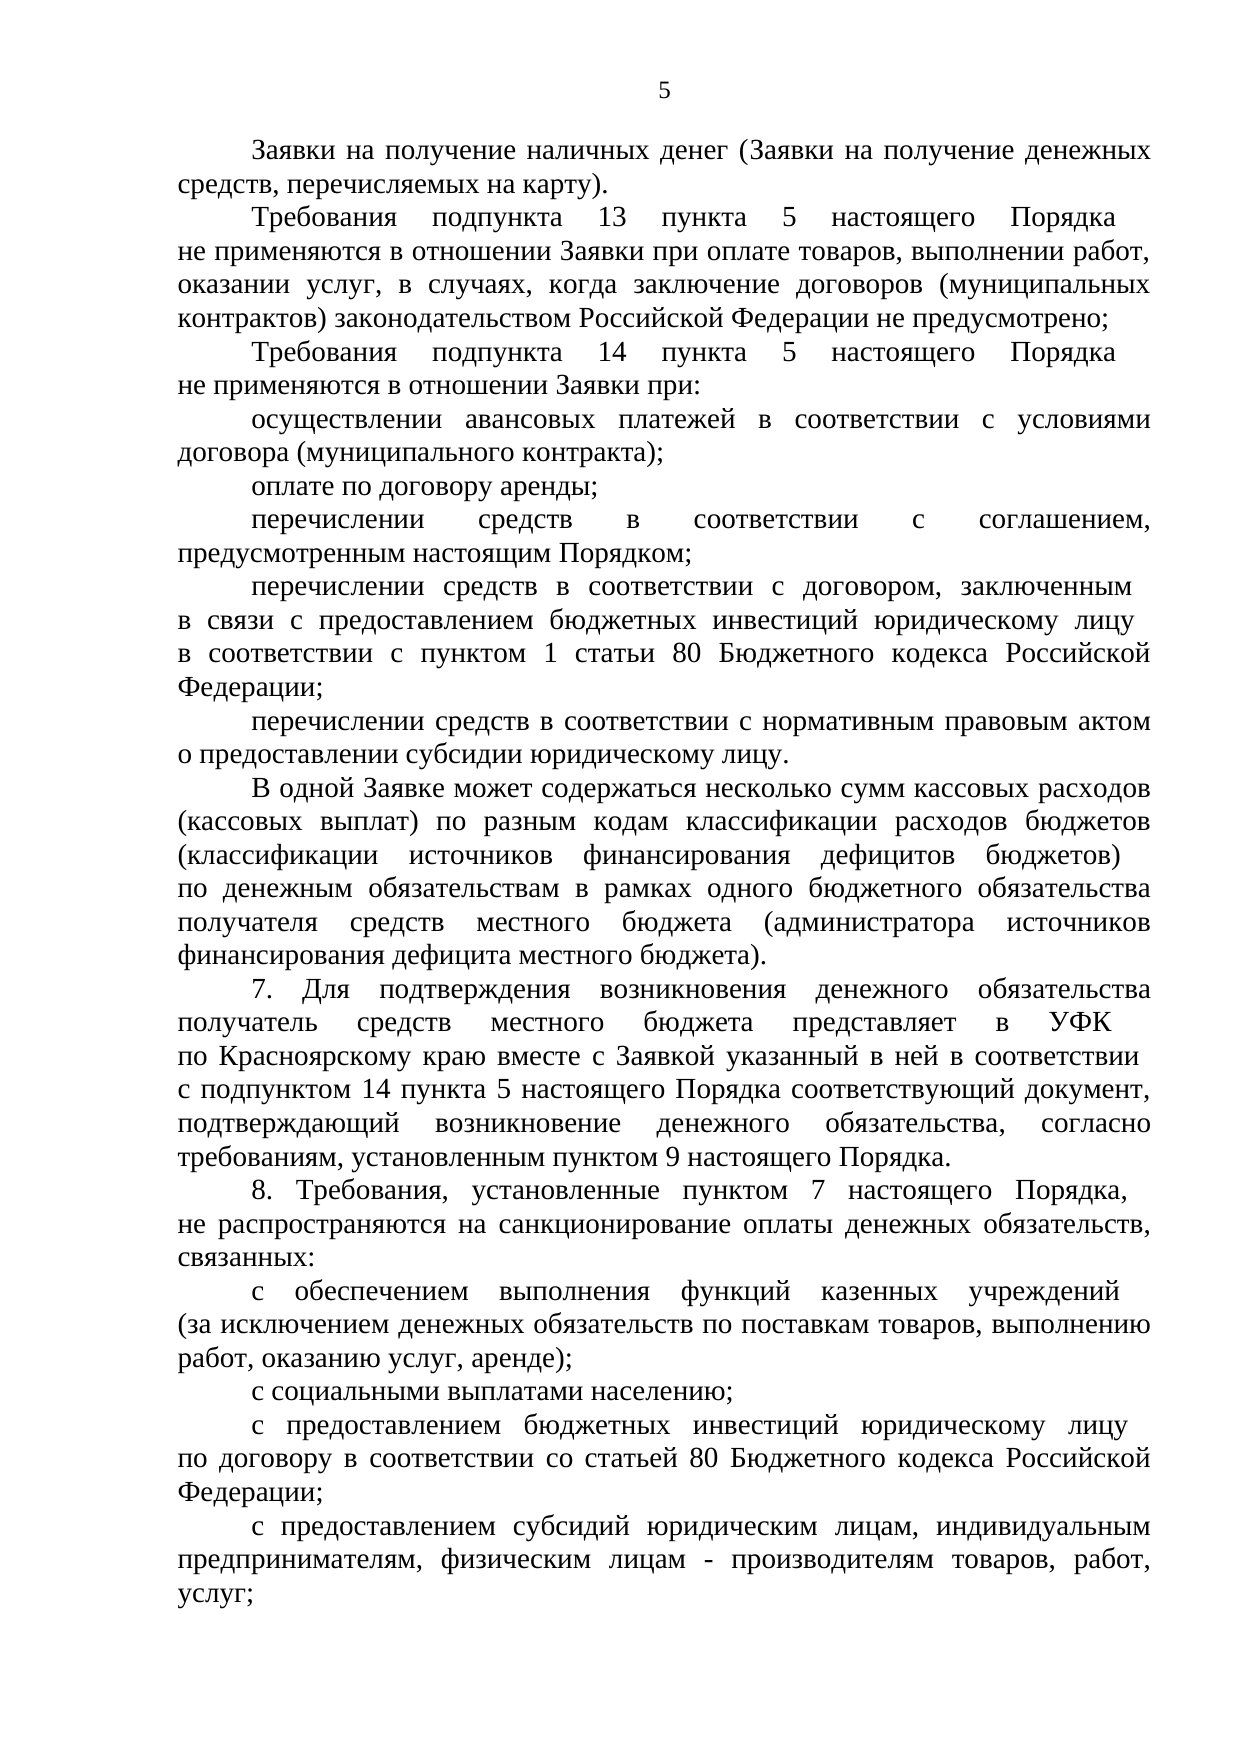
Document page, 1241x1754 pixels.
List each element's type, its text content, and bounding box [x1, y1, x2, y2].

text перечислении средств в соответствии с соглашением, предусмотренным настоящим Порядком; [177, 501, 1152, 568]
text с обеспечением выполнения функций казенных учреждений (за исключением денежных обязательств по поставкам товаров, выполнению работ, оказанию услуг, аренде); [177, 1273, 1152, 1373]
text оплате по договору аренды; [177, 468, 1152, 501]
text 7. Для подтверждения возникновения денежного обязательства получатель средств местного бюджета представляет в УФК по Красноярскому краю вместе с Заявкой указанный в ней в соответствии с подпунктом 14 пункта 5 настоящего Порядка соответствующий документ, подтверждающий возникновение денежного обязательства, согласно требованиям, установленным пунктом 9 настоящего Порядка. [177, 971, 1152, 1172]
text осуществлении авансовых платежей в соответствии с условиями договора (муниципального контракта); [177, 401, 1152, 468]
text Требования подпункта 14 пункта 5 настоящего Порядка не применяются в отношении Заявки при: [177, 334, 1152, 401]
text перечислении средств в соответствии с нормативным правовым актом о предоставлении субсидии юридическому лицу. [177, 703, 1152, 770]
text перечислении средств в соответствии с договором, заключенным в связи с предоставлением бюджетных инвестиций юридическому лицу в соответствии с пунктом 1 статьи 80 Бюджетного кодекса Российской Федерации; [177, 568, 1152, 703]
text Требования подпункта 13 пункта 5 настоящего Порядка не применяются в отношении Заявки при оплате товаров, выполнении работ, оказании услуг, в случаях, когда заключение договоров (муниципальных контрактов) законодательством Российской Федерации не предусмотрено; [177, 199, 1152, 334]
text с социальными выплатами населению; [177, 1373, 1152, 1407]
text с предоставлением субсидий юридическим лицам, индивидуальным предпринимателям, физическим лицам - производителям товаров, работ, услуг; [177, 1508, 1152, 1608]
text Заявки на получение наличных денег (Заявки на получение денежных средств, перечисляемых на карту). [177, 132, 1152, 199]
text В одной Заявке может содержаться несколько сумм кассовых расходов (кассовых выплат) по разным кодам классификации расходов бюджетов (классификации источников финансирования дефицитов бюджетов) по денежным обязательствам в рамках одного бюджетного обязательства получателя средств местного бюджета (администратора источников финансирования дефицита местного бюджета). [177, 770, 1152, 971]
text 8. Требования, установленные пунктом 7 настоящего Порядка, не распространяются на санкционирование оплаты денежных обязательств, связанных: [177, 1172, 1152, 1273]
text с предоставлением бюджетных инвестиций юридическому лицу по договору в соответствии со статьей 80 Бюджетного кодекса Российской Федерации; [177, 1407, 1152, 1508]
